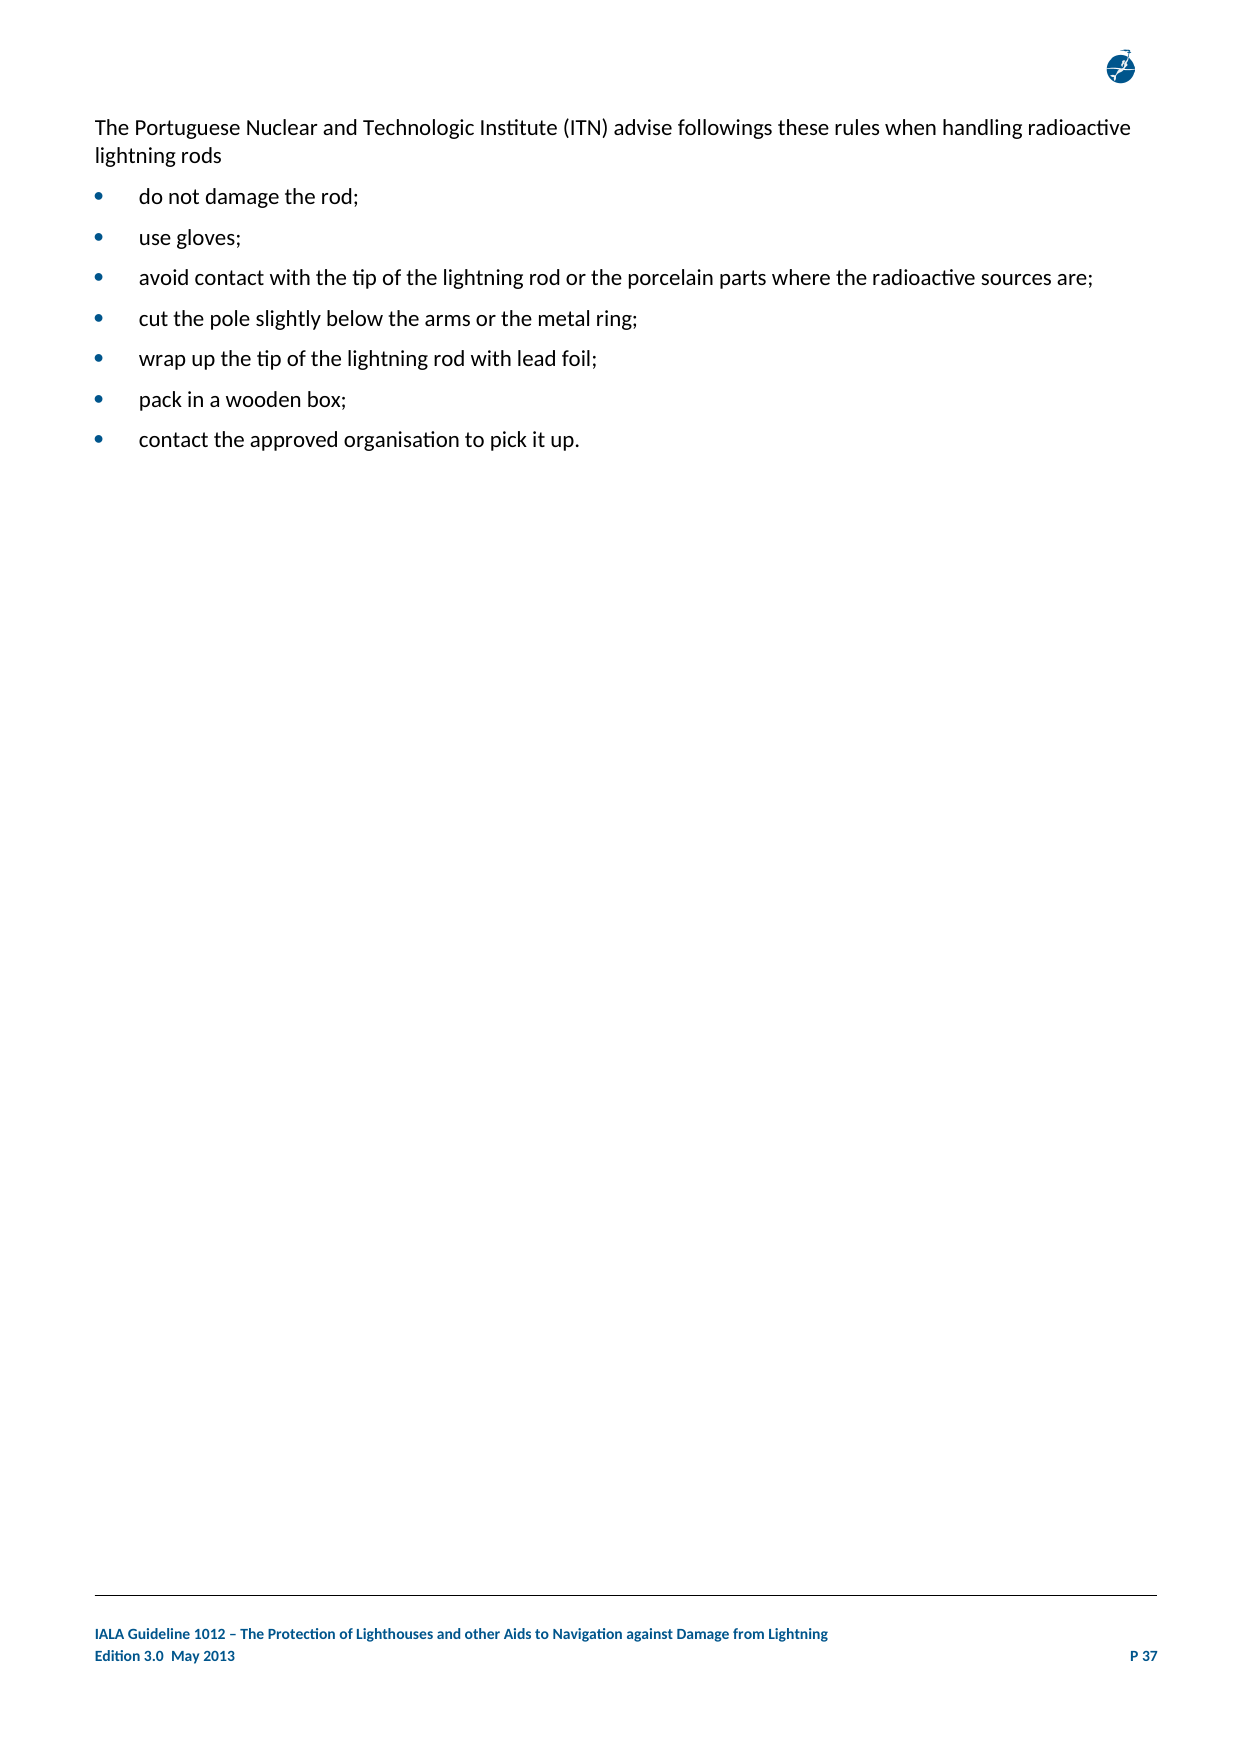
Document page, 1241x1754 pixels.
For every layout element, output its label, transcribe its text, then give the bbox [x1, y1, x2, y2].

text do not damage the rod; [94, 182, 1157, 210]
text The Portuguese Nuclear and Technologic Institute (ITN) advise followings these rules when handling radioactive lightning rods [94, 113, 1157, 169]
text pack in a wooden box; [94, 385, 1157, 413]
text avoid contact with the tip of the lightning rod or the porcelain parts where the radioactive sources are; [94, 263, 1157, 291]
text cut the pole slightly below the arms or the metal ring; [94, 304, 1157, 332]
text contact the approved organisation to pick it up. [94, 425, 1157, 453]
picture [1075, 0, 1194, 118]
text wrap up the tip of the lightning rod with lead foil; [94, 344, 1157, 372]
text use gloves; [94, 223, 1157, 251]
